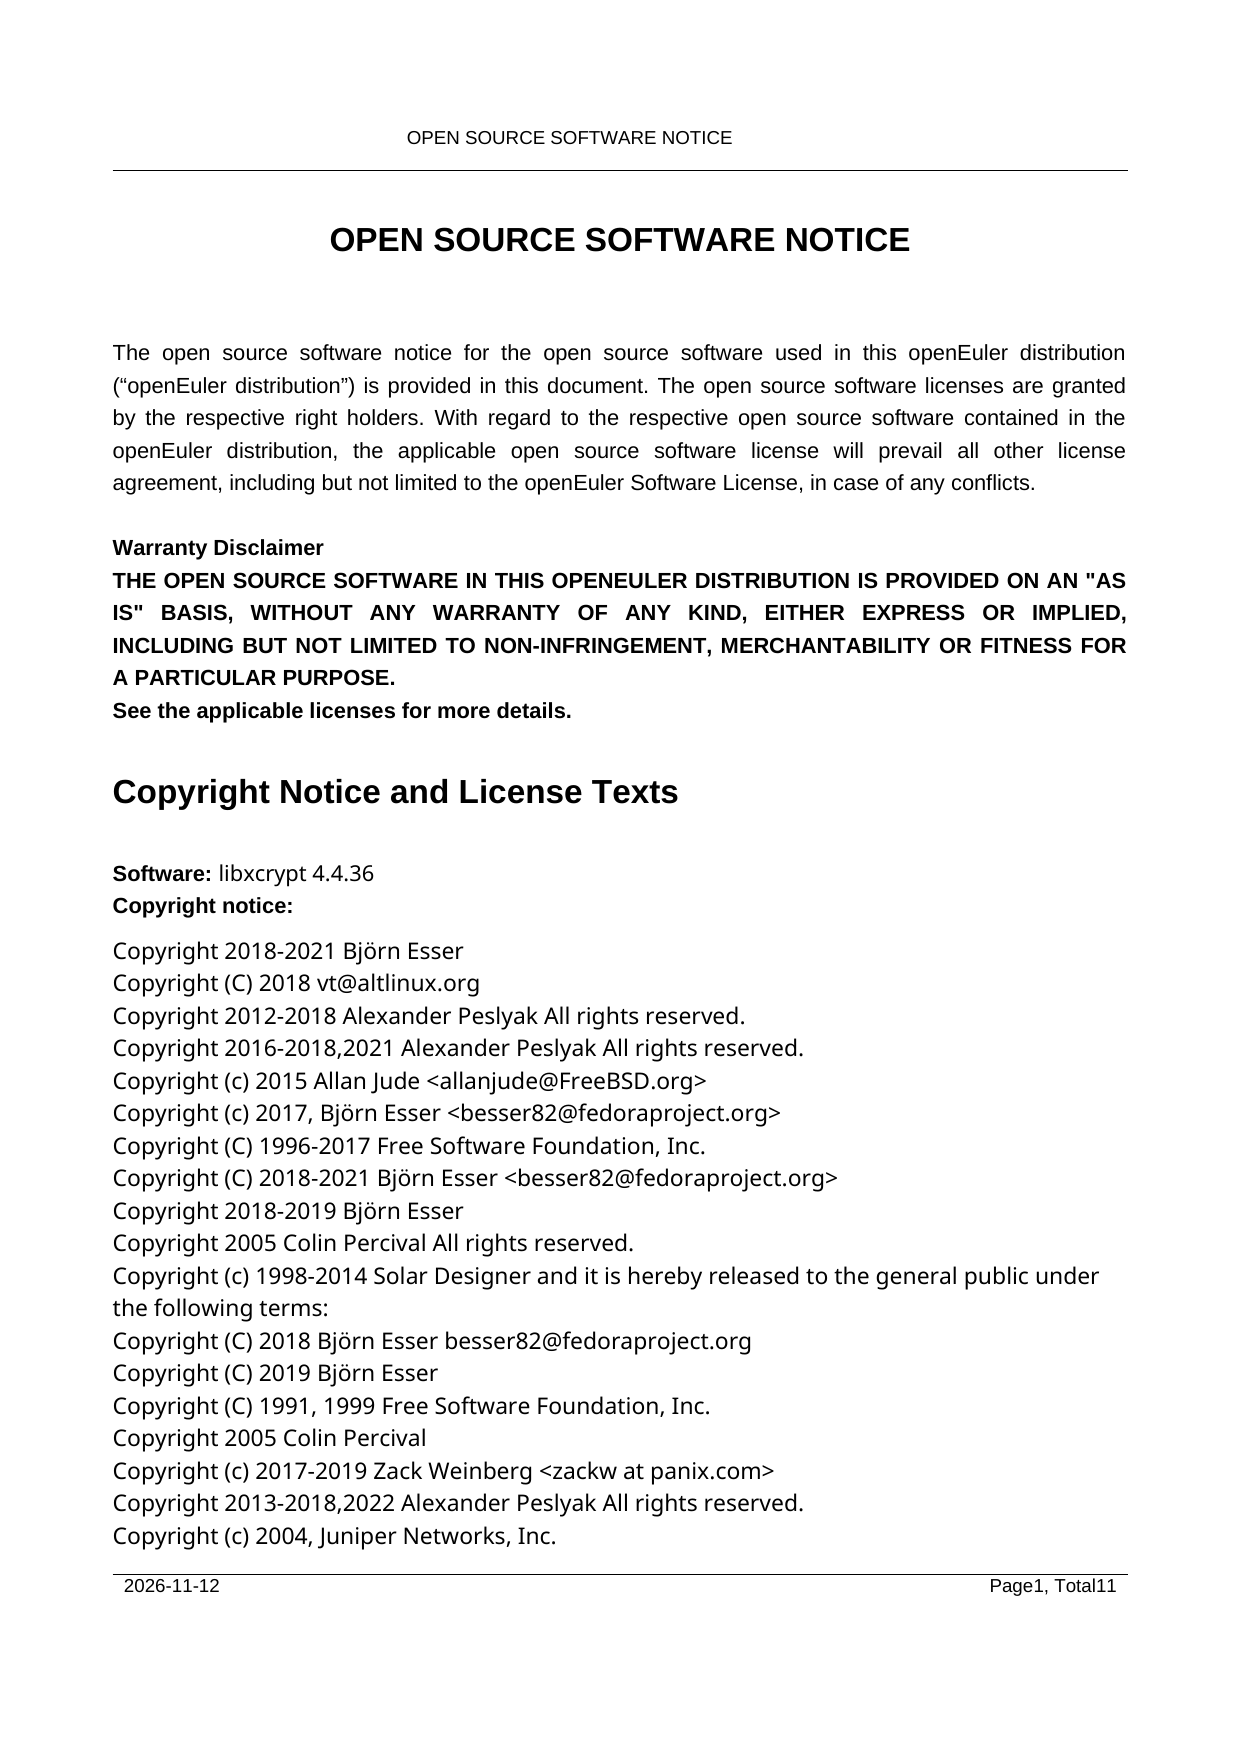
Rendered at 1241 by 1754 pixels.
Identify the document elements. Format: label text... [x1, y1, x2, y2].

text The open source software notice for the open source software used in this openEuler distribution (“openEuler distribution”) is provided in this document. The open source software licenses are granted by the respective right holders. With regard to the respective open source software contained in the openEuler distribution, the applicable open source software license will prevail all other license agreement, including but not limited to the openEuler Software License, in case of any conflicts. [112, 336, 1128, 499]
text Copyright Notice and License Texts [112, 759, 1128, 824]
text THE OPEN SOURCE SOFTWARE IN THIS OPENEULER DISTRIBUTION IS PROVIDED ON AN "AS IS" BASIS, WITHOUT ANY WARRANTY OF ANY KIND, EITHER EXPRESS OR IMPLIED, INCLUDING BUT NOT LIMITED TO NON-INFRINGEMENT, MERCHANTABILITY OR FITNESS FOR A PARTICULAR PURPOSE. See the applicable licenses for more details. [112, 564, 1128, 726]
text OPEN SOURCE SOFTWARE NOTICE [112, 206, 1128, 271]
text Warranty Disclaimer [112, 531, 1128, 564]
title Software: libxcrypt 4.4.36 [112, 856, 1128, 889]
text Copyright notice: [112, 889, 1128, 921]
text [112, 934, 1128, 1551]
